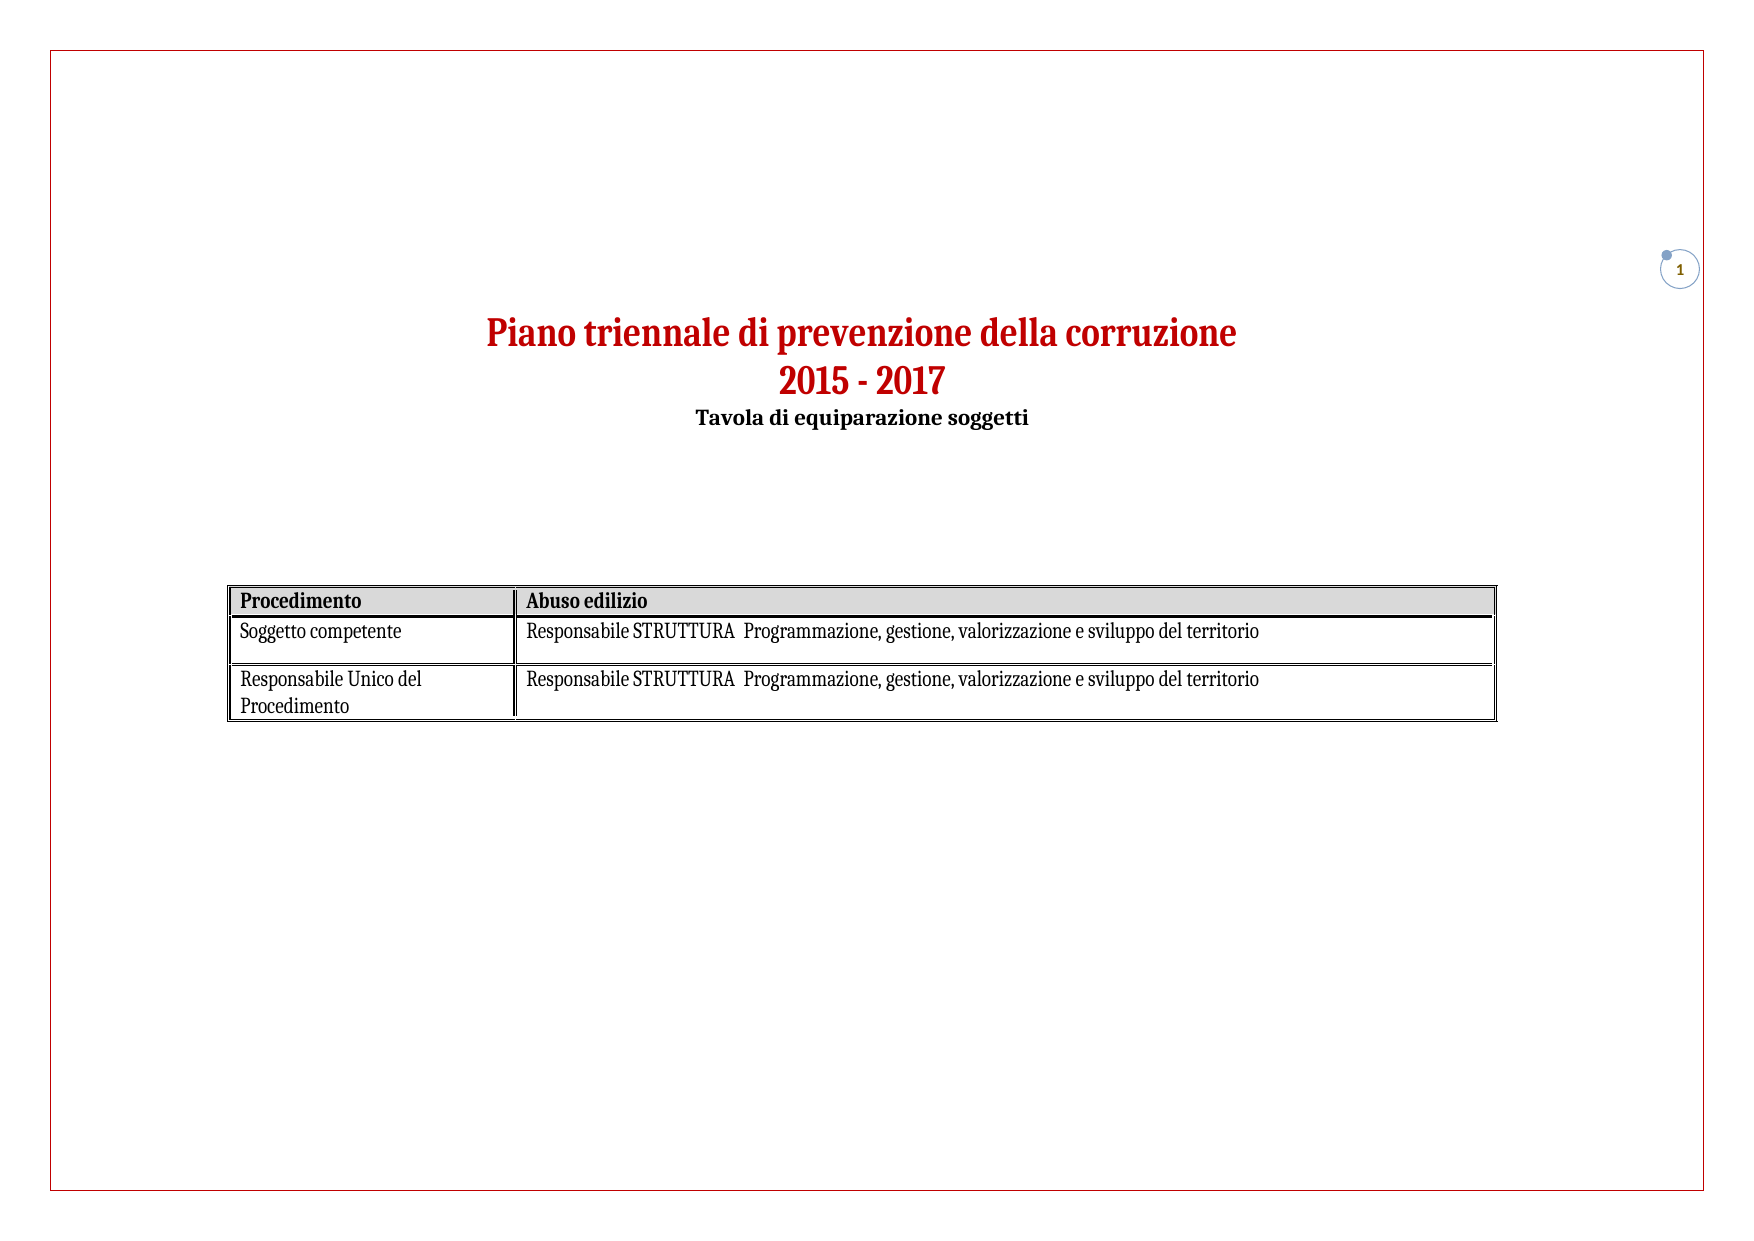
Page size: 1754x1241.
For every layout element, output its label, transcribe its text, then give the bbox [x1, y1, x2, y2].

table_header Procedimento [231, 588, 515, 614]
text Tavola di equiparazione soggetti [118, 404, 1606, 431]
table_cell Responsabile STRUTTURA Programmazione, gestione, valorizzazione e sviluppo del territorio [515, 663, 1494, 719]
text 2015 - 2017 [118, 357, 1606, 404]
table_cell Soggetto competente [229, 615, 513, 663]
table_header Abuso edilizio [515, 588, 1494, 614]
table_cell Responsabile STRUTTURA Programmazione, gestione, valorizzazione e sviluppo del territorio [517, 615, 1496, 663]
table_cell Responsabile Unico del Procedimento [231, 663, 515, 719]
text Piano triennale di prevenzione della corruzione [118, 309, 1606, 357]
